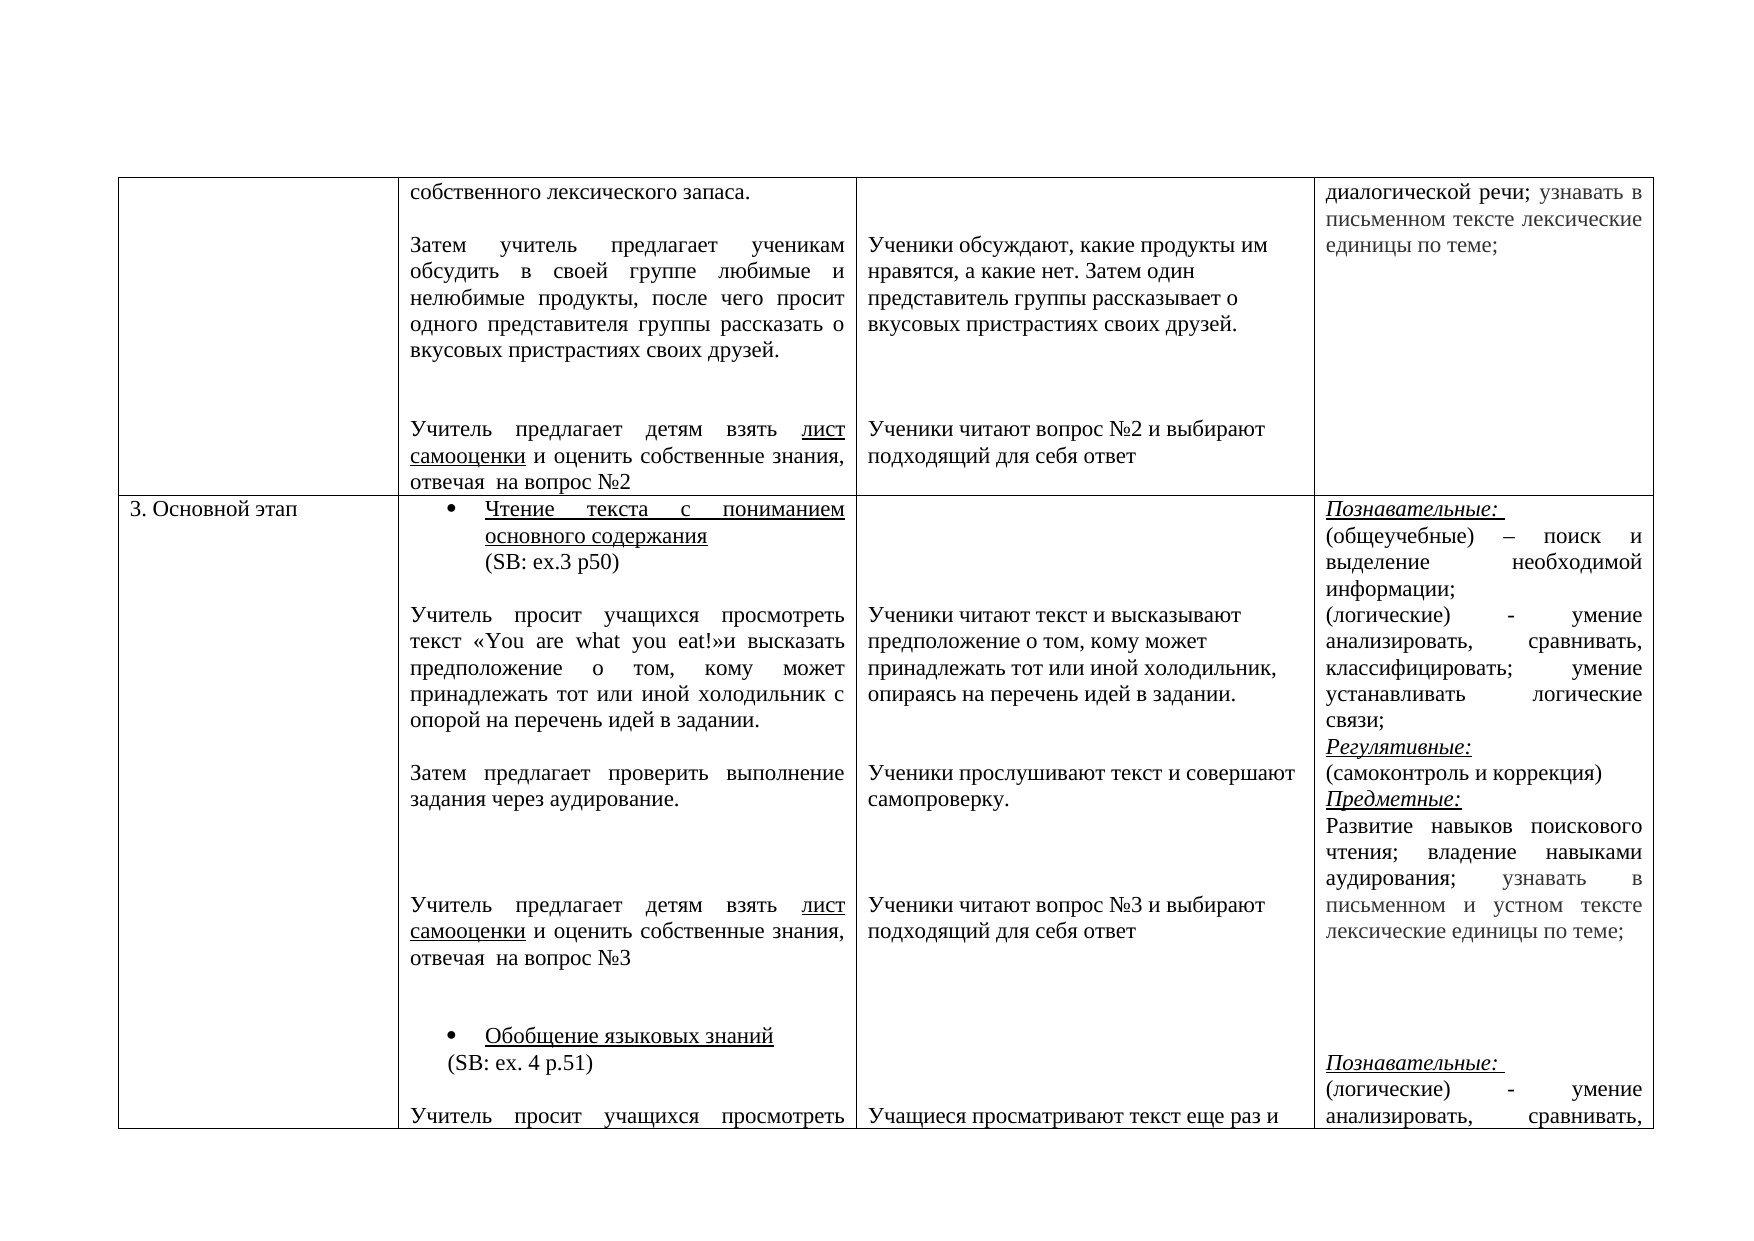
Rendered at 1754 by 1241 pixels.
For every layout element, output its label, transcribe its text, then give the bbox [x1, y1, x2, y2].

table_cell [857, 496, 1314, 1128]
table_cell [1315, 496, 1653, 1128]
table_cell 3. Основной этап [119, 496, 398, 1128]
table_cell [857, 178, 1314, 494]
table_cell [1315, 178, 1653, 494]
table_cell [399, 496, 856, 1128]
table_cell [119, 178, 398, 494]
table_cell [399, 178, 856, 494]
